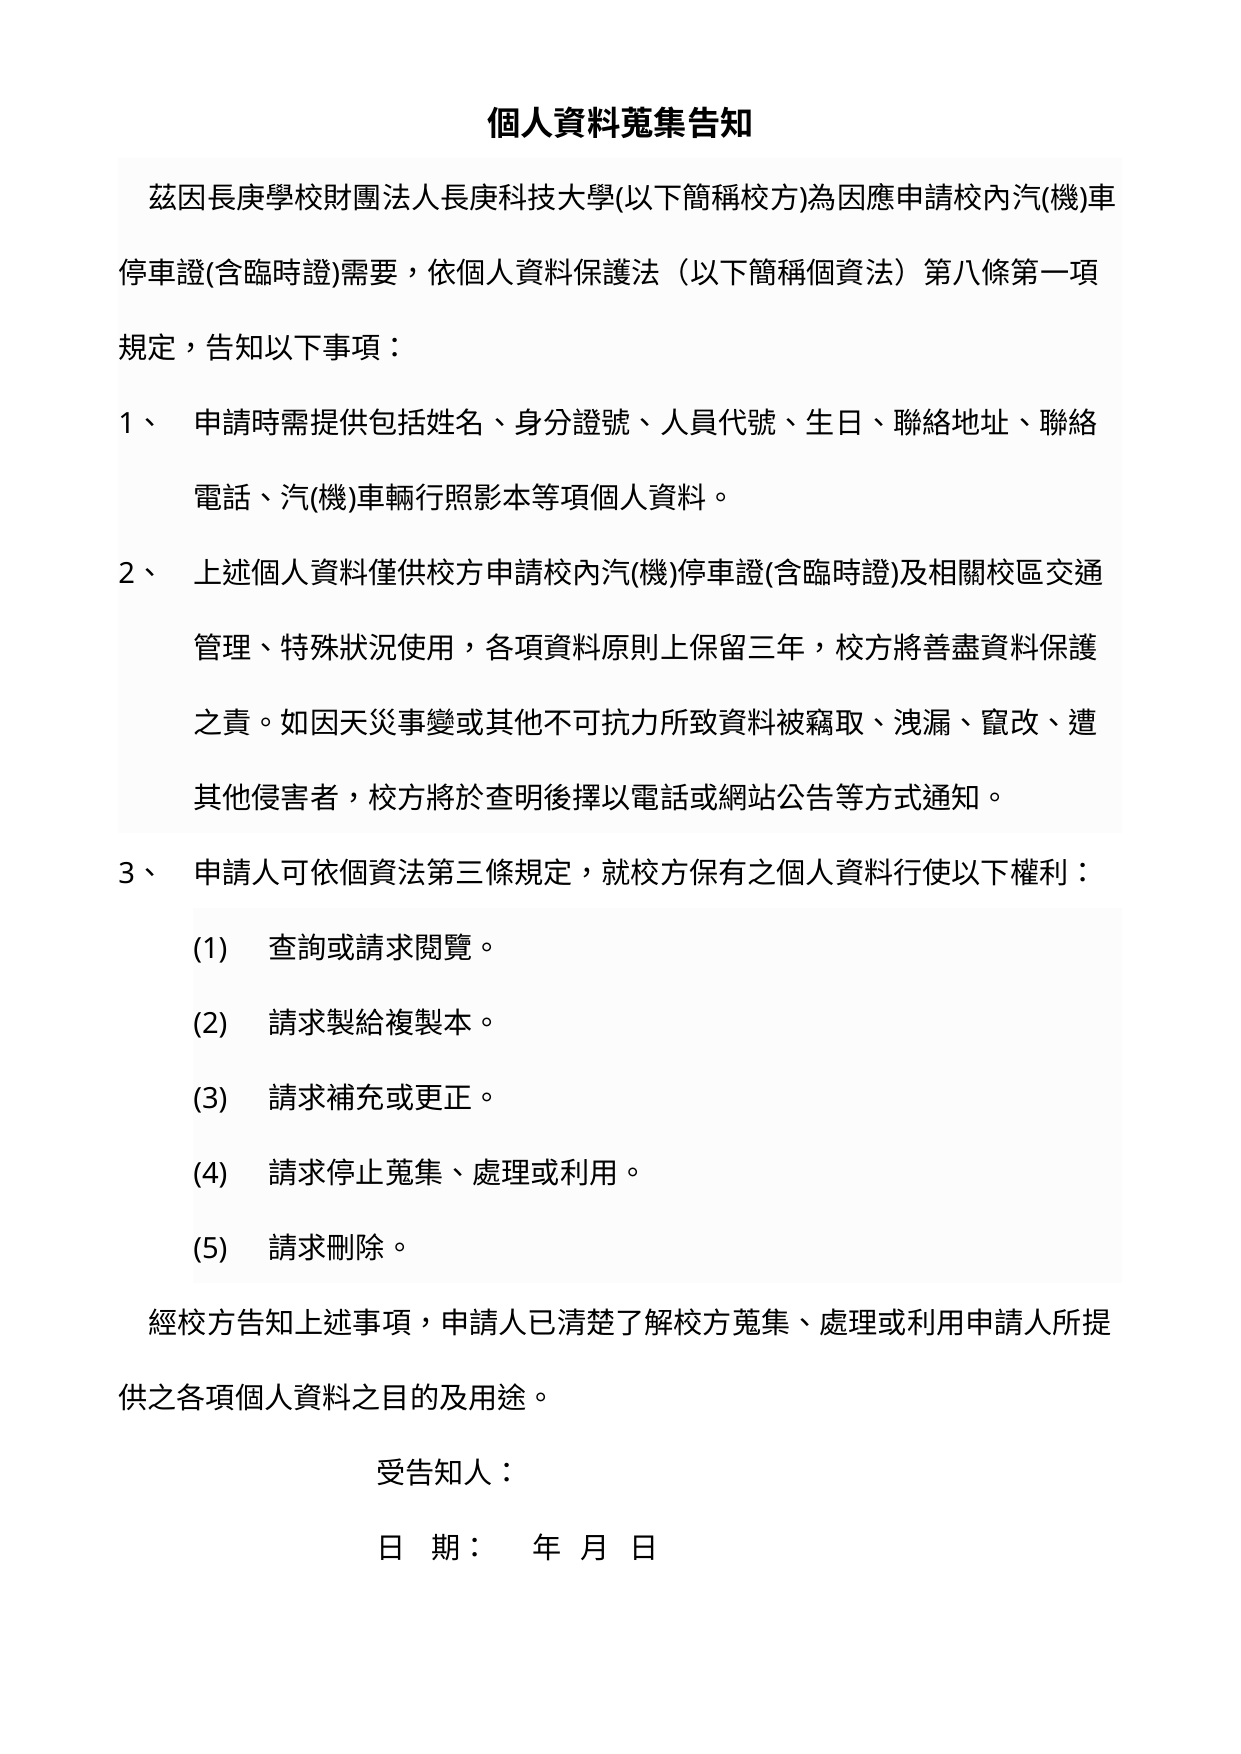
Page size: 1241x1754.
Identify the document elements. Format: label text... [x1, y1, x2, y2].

text 受告知人： [118, 1433, 1122, 1508]
text 日 期： 年 月 日 [118, 1508, 1022, 1583]
list 請求停止蒐集、處理或利用。 [193, 1133, 1122, 1208]
list 請求刪除。 [193, 1208, 1122, 1283]
text 茲因長庚學校財團法人長庚科技大學(以下簡稱校方)為因應申請校內汽(機)車停車證(含臨時證)需要，依個人資料保護法（以下簡稱個資法）第八條第一項規定，告知以下事項： [118, 158, 1122, 383]
list 請求補充或更正。 [193, 1058, 1122, 1133]
list 申請人可依個資法第三條規定，就校方保有之個人資料行使以下權利： [118, 833, 1122, 908]
list 請求製給複製本。 [193, 983, 1122, 1058]
text 經校方告知上述事項，申請人已清楚了解校方蒐集、處理或利用申請人所提供之各項個人資料之目的及用途。 [118, 1283, 1122, 1433]
list 查詢或請求閱覽。 [193, 908, 1122, 983]
list 申請時需提供包括姓名、身分證號、人員代號、生日、聯絡地址、聯絡電話、汽(機)車輛行照影本等項個人資料。 [118, 383, 1122, 533]
text 個人資料蒐集告知 [118, 83, 1122, 158]
list 上述個人資料僅供校方申請校內汽(機)停車證(含臨時證)及相關校區交通管理、特殊狀況使用，各項資料原則上保留三年，校方將善盡資料保護之責。如因天災事變或其他不可抗力所致資料被竊取、洩漏、竄改、遭其他侵害者，校方將於查明後擇以電話或網站公告等方式通知。 [118, 533, 1122, 833]
